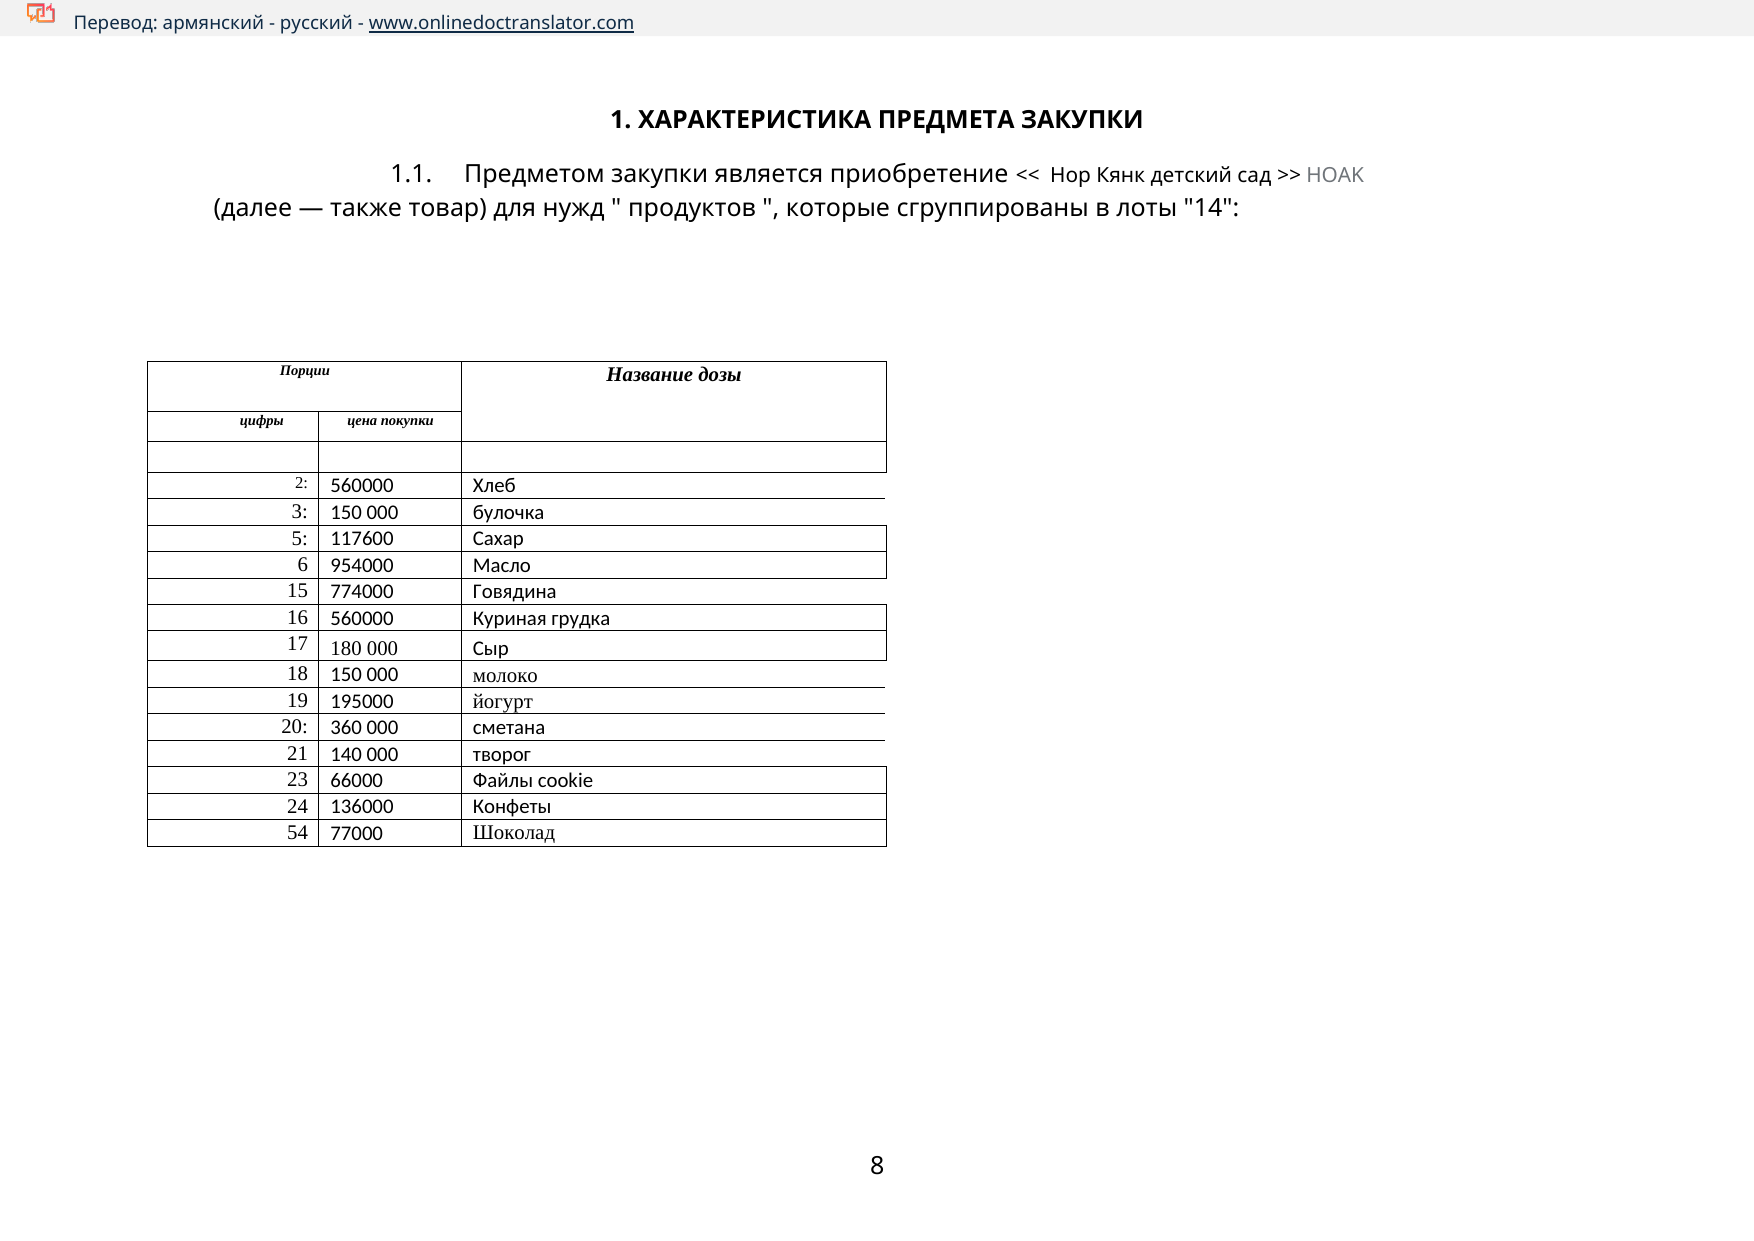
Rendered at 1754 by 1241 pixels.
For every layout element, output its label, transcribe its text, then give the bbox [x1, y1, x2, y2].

table_cell [148, 442, 318, 472]
table_cell 5: [148, 526, 318, 551]
table_cell 19 [148, 688, 318, 713]
table_cell Конфеты [462, 794, 886, 819]
table_cell Масло [462, 552, 886, 577]
table_cell 360 000 [319, 714, 461, 740]
table_cell 23 [148, 767, 318, 793]
table_cell цена покупки [319, 412, 461, 441]
table_cell цифры [148, 412, 318, 441]
table_cell [319, 442, 461, 472]
table_cell 16 [148, 605, 318, 630]
table_cell Говядина [462, 579, 886, 604]
table_cell 560000 [319, 473, 461, 498]
table_cell молоко [462, 661, 886, 687]
table_cell 150 000 [319, 661, 461, 687]
table_cell 195000 [319, 688, 461, 713]
table_cell булочка [462, 498, 886, 524]
table_cell 15 [148, 579, 318, 604]
table_cell Хлеб [462, 473, 886, 498]
table_cell 954000 [319, 552, 461, 577]
subtitle (далее — также товар) для нужд " продуктов ", которые сгруппированы в лоты "14": [148, 190, 1606, 224]
table_cell 54 [148, 820, 318, 846]
picture [15, 0, 67, 30]
table_cell 117600 [319, 526, 461, 551]
table_cell 140 000 [319, 741, 461, 766]
table_cell 560000 [319, 605, 461, 630]
table_header Название дозы [462, 362, 886, 441]
table_cell 774000 [319, 579, 461, 604]
table_cell 17 [148, 631, 318, 660]
table_cell Куриная грудка [462, 605, 886, 630]
table_cell сметана [462, 713, 886, 740]
table_cell йогурт [462, 687, 886, 713]
table_cell Шоколад [462, 820, 886, 846]
table_cell [462, 442, 886, 472]
table_cell 77000 [319, 820, 461, 846]
table_cell 136000 [319, 794, 461, 819]
table_cell Файлы cookie [462, 767, 886, 793]
table_cell 20: [148, 714, 318, 740]
table_cell 2: [148, 473, 318, 498]
table_cell 6 [148, 552, 318, 577]
table_cell 180 000 [319, 631, 461, 660]
table_cell 3: [148, 499, 318, 524]
table_cell 66000 [319, 767, 461, 793]
table_cell Сахар [462, 526, 886, 551]
table_cell Сыр [462, 631, 886, 660]
text 1.1. Предметом закупки является приобретение << Нор Кянк детский сад >> HOAK [148, 152, 1606, 190]
table_cell 150 000 [319, 499, 461, 524]
table_header Порции [148, 362, 461, 411]
table_cell 18 [148, 661, 318, 687]
table_cell творог [462, 740, 886, 766]
text 1. ХАРАКТЕРИСТИКА ПРЕДМЕТА ЗАКУПКИ [148, 101, 1606, 136]
table_cell 21 [148, 741, 318, 766]
table_cell 24 [148, 794, 318, 819]
